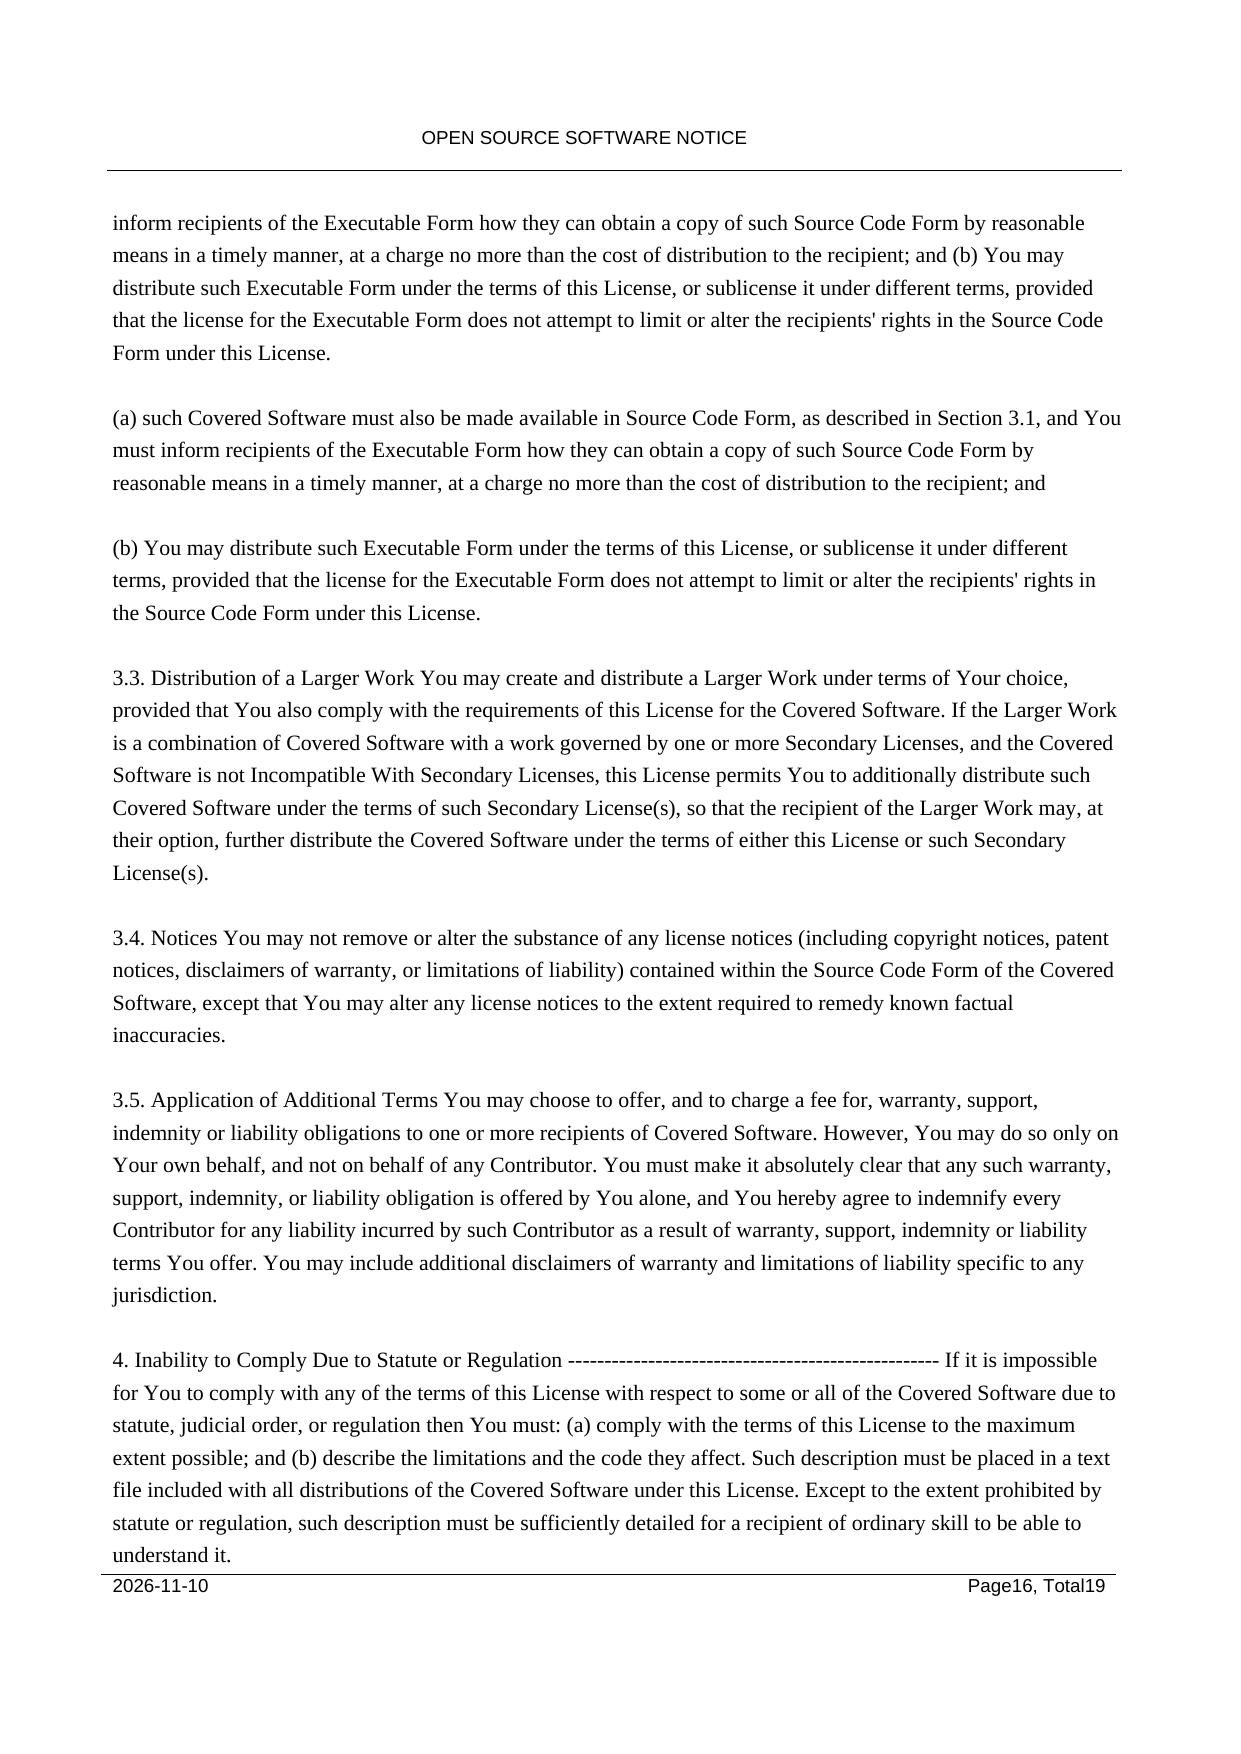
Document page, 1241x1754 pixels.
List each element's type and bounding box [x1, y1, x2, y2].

text [112, 206, 1128, 1571]
